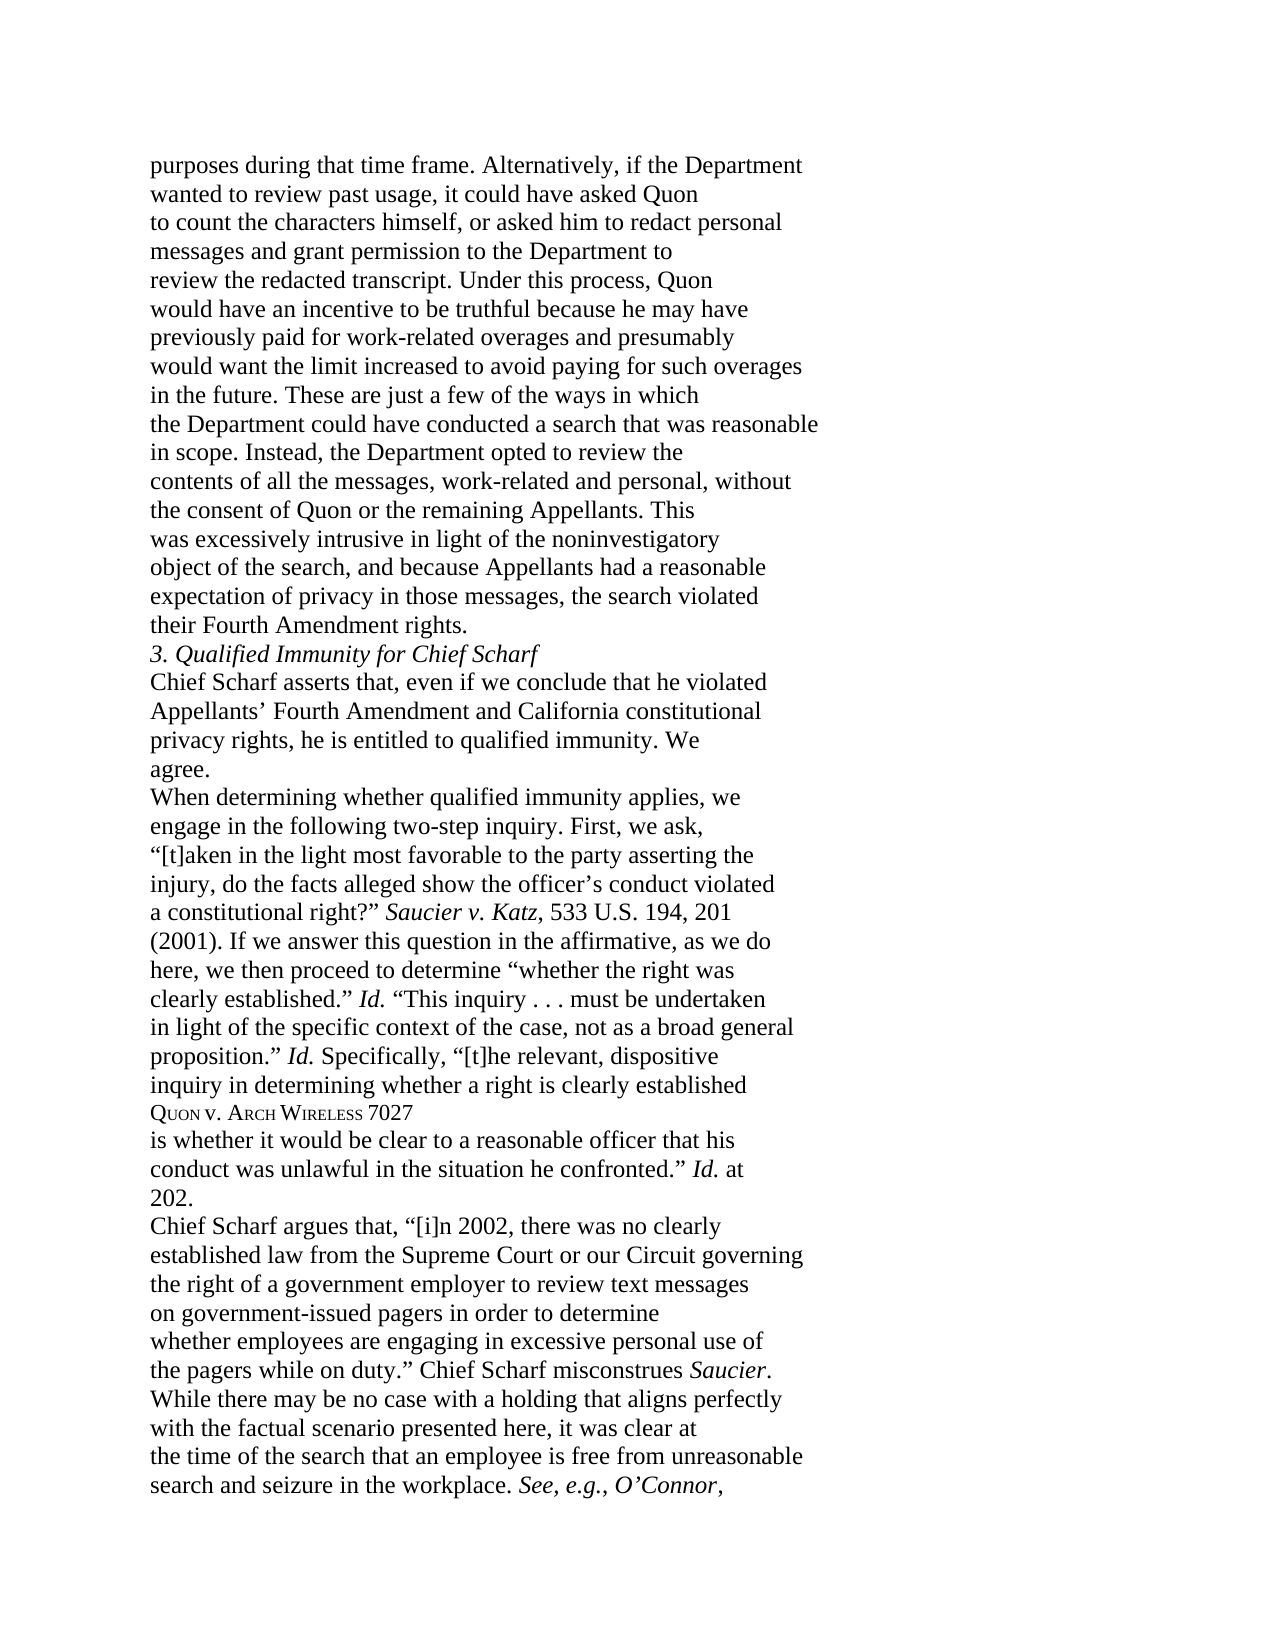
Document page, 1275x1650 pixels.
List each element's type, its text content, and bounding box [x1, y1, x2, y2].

text was excessively intrusive in light of the noninvestigatory [150, 524, 1125, 552]
text the pagers while on duty.” Chief Scharf misconstrues Saucier. [150, 1355, 1125, 1384]
text When determining whether qualified immunity applies, we [150, 782, 1125, 811]
text in scope. Instead, the Department opted to review the [150, 437, 1125, 466]
text clearly established.” Id. “This inquiry . . . must be undertaken [150, 984, 1125, 1012]
text Appellants’ Fourth Amendment and California constitutional [150, 696, 1125, 725]
text previously paid for work-related overages and presumably [150, 322, 1125, 351]
text expectation of privacy in those messages, the search violated [150, 581, 1125, 610]
text agree. [150, 754, 1125, 782]
text object of the search, and because Appellants had a reasonable [150, 552, 1125, 581]
text the right of a government employer to review text messages [150, 1269, 1125, 1298]
text here, we then proceed to determine “whether the right was [150, 955, 1125, 984]
text privacy rights, he is entitled to qualified immunity. We [150, 725, 1125, 754]
text their Fourth Amendment rights. [150, 610, 1125, 639]
text purposes during that time frame. Alternatively, if the Department [150, 150, 1125, 179]
text the consent of Quon or the remaining Appellants. This [150, 495, 1125, 524]
text Chief Scharf argues that, “[i]n 2002, there was no clearly [150, 1211, 1125, 1240]
text search and seizure in the workplace. See, e.g., O’Connor, [150, 1470, 1125, 1499]
text review the redacted transcript. Under this process, Quon [150, 265, 1125, 294]
text in the future. These are just a few of the ways in which [150, 380, 1125, 409]
text wanted to review past usage, it could have asked Quon [150, 179, 1125, 207]
text would want the limit increased to avoid paying for such overages [150, 351, 1125, 380]
text to count the characters himself, or asked him to redact personal [150, 207, 1125, 236]
text whether employees are engaging in excessive personal use of [150, 1326, 1125, 1355]
text 3. Qualified Immunity for Chief Scharf [150, 639, 1125, 667]
text Chief Scharf asserts that, even if we conclude that he violated [150, 667, 1125, 696]
text with the factual scenario presented here, it was clear at [150, 1413, 1125, 1441]
text established law from the Supreme Court or our Circuit governing [150, 1240, 1125, 1269]
text inquiry in determining whether a right is clearly established [150, 1070, 1125, 1099]
text on government-issued pagers in order to determine [150, 1298, 1125, 1326]
text injury, do the facts alleged show the officer’s conduct violated [150, 869, 1125, 897]
text is whether it would be clear to a reasonable officer that his [150, 1125, 1125, 1154]
text messages and grant permission to the Department to [150, 236, 1125, 265]
text conduct was unlawful in the situation he confronted.” Id. at [150, 1154, 1125, 1183]
text contents of all the messages, work-related and personal, without [150, 466, 1125, 495]
text QUON v. ARCH WIRELESS 7027 [150, 1099, 1125, 1125]
text the time of the search that an employee is free from unreasonable [150, 1441, 1125, 1470]
text 202. [150, 1183, 1125, 1211]
text in light of the specific context of the case, not as a broad general [150, 1012, 1125, 1041]
text engage in the following two-step inquiry. First, we ask, [150, 811, 1125, 840]
text While there may be no case with a holding that aligns perfectly [150, 1384, 1125, 1413]
text (2001). If we answer this question in the affirmative, as we do [150, 926, 1125, 955]
text proposition.” Id. Specifically, “[t]he relevant, dispositive [150, 1041, 1125, 1070]
text a constitutional right?” Saucier v. Katz, 533 U.S. 194, 201 [150, 897, 1125, 926]
text would have an incentive to be truthful because he may have [150, 294, 1125, 322]
text the Department could have conducted a search that was reasonable [150, 409, 1125, 437]
text “[t]aken in the light most favorable to the party asserting the [150, 840, 1125, 869]
